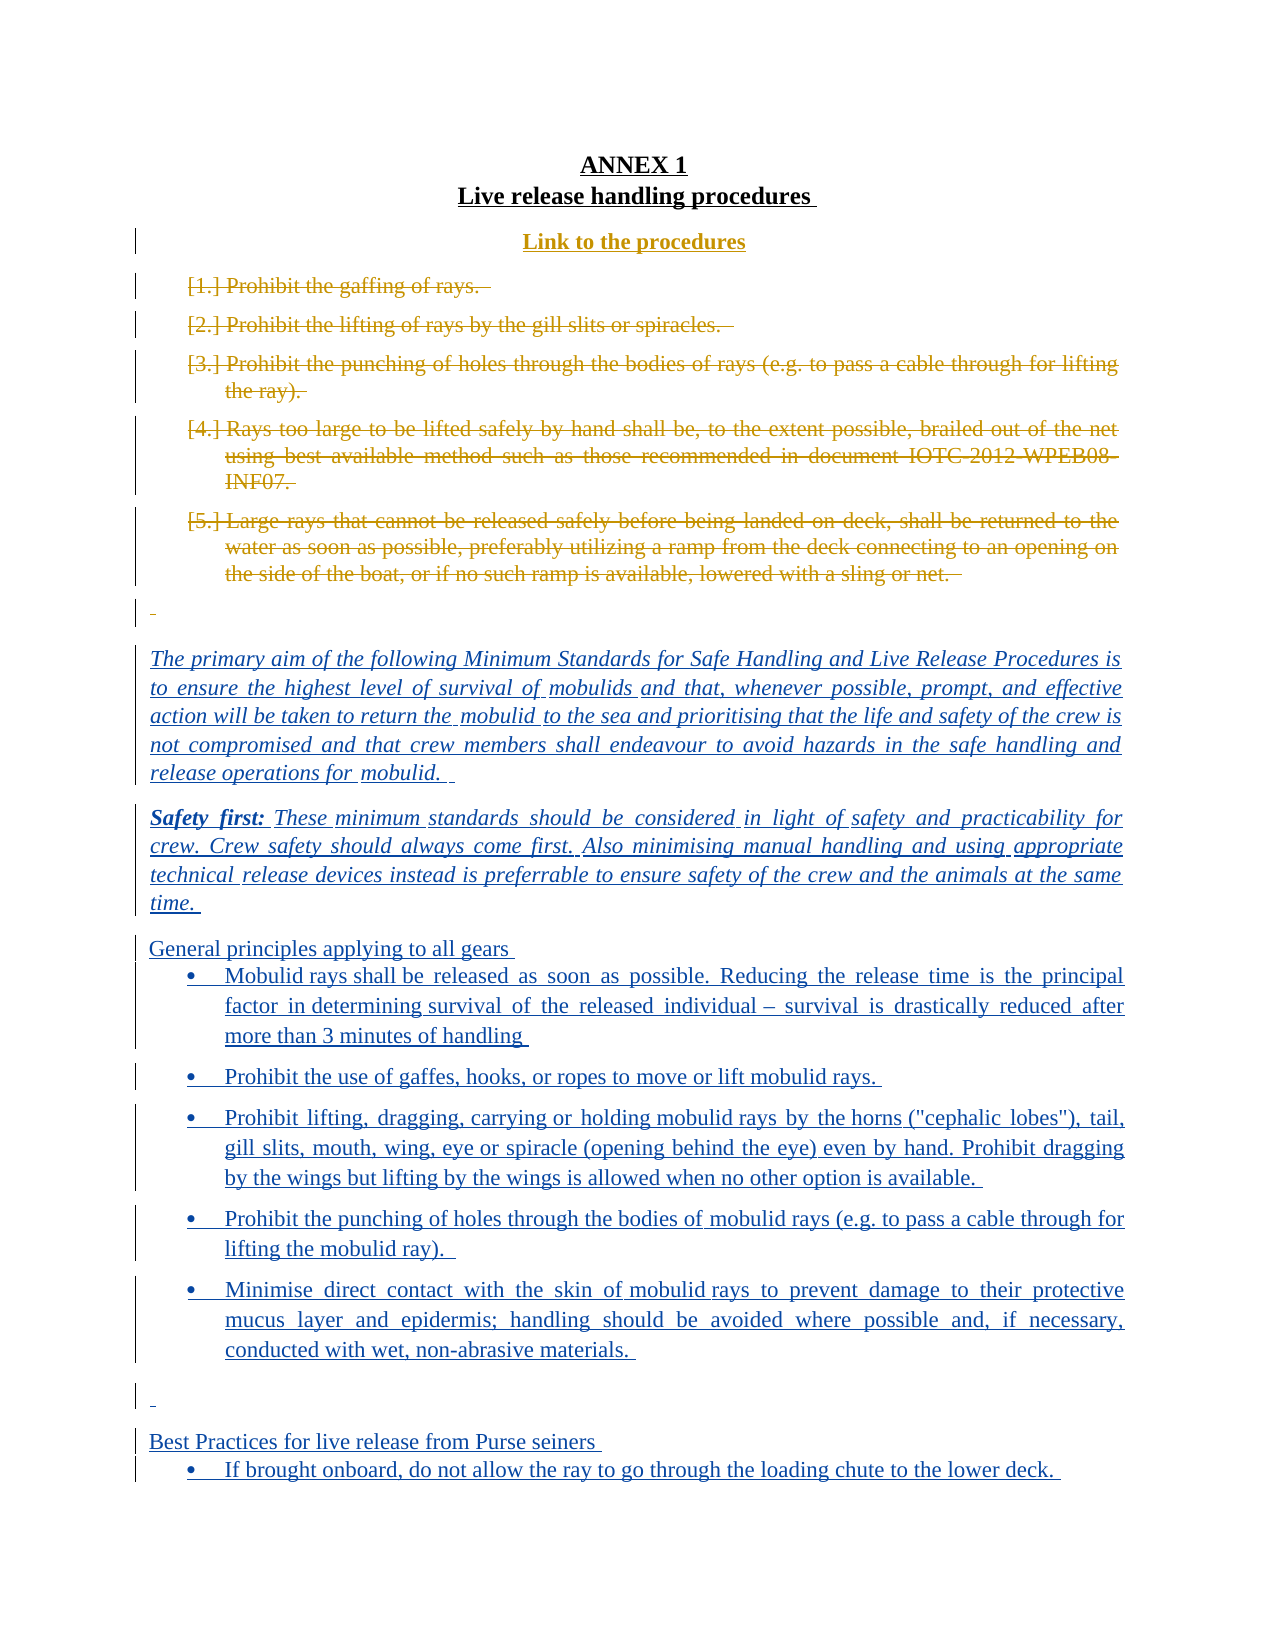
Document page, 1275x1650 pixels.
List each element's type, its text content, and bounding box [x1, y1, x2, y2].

text Live release handling procedures [150, 181, 1118, 210]
text ANNEX 1 [150, 150, 1117, 179]
